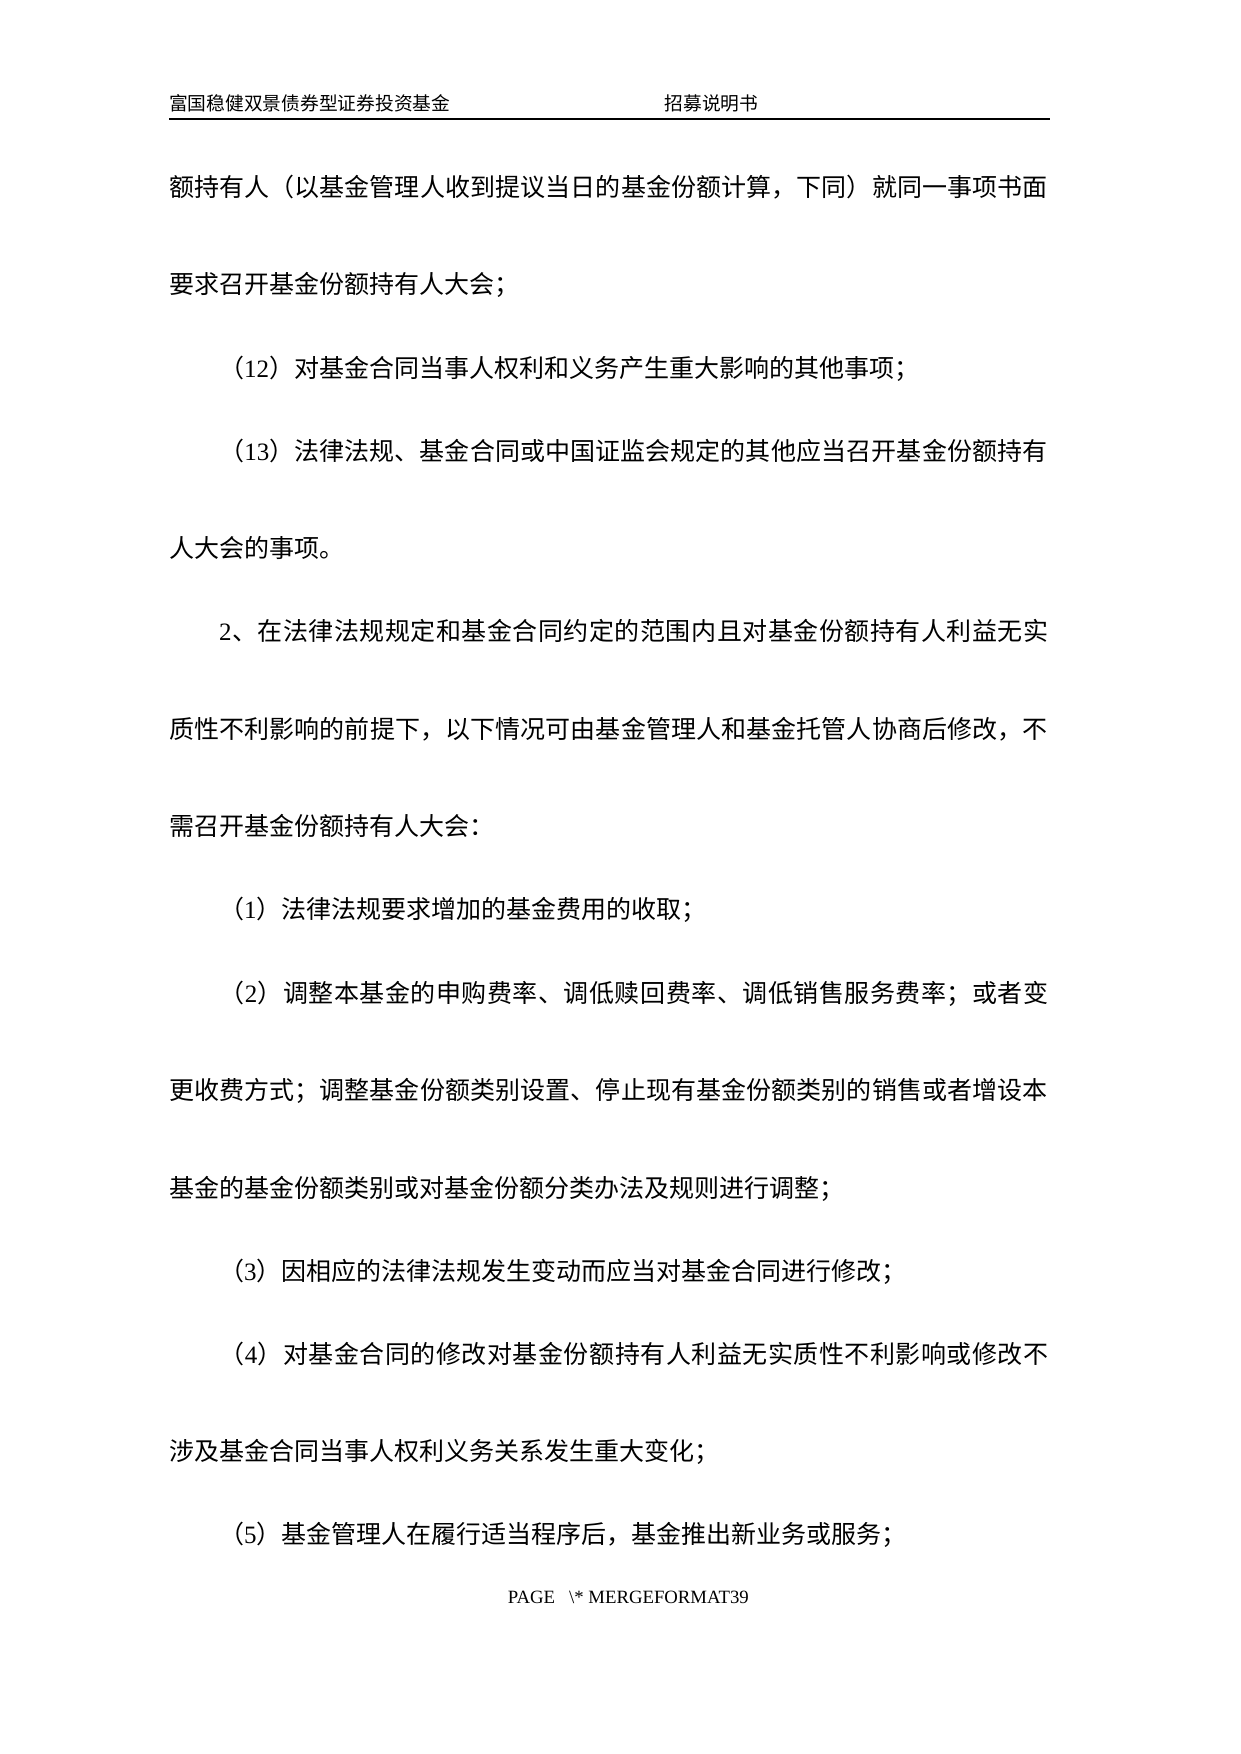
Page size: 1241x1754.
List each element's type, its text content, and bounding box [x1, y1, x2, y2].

text （4）对基金合同的修改对基金份额持有人利益无实质性不利影响或修改不涉及基金合同当事人权利义务关系发生重大变化； [169, 1320, 1050, 1482]
text （13）法律法规、基金合同或中国证监会规定的其他应当召开基金份额持有人大会的事项。 [169, 417, 1050, 579]
text （5）基金管理人在履行适当程序后，基金推出新业务或服务； [169, 1501, 1050, 1566]
text （12）对基金合同当事人权利和义务产生重大影响的其他事项； [169, 334, 1050, 399]
text （3）因相应的法律法规发生变动而应当对基金合同进行修改； [169, 1237, 1050, 1302]
text （2）调整本基金的申购费率、调低赎回费率、调低销售服务费率；或者变更收费方式；调整基金份额类别设置、停止现有基金份额类别的销售或者增设本基金的基金份额类别或对基金份额分类办法及规则进行调整； [169, 959, 1050, 1219]
text （1）法律法规要求增加的基金费用的收取； [169, 876, 1050, 941]
text 2、在法律法规规定和基金合同约定的范围内且对基金份额持有人利益无实质性不利影响的前提下，以下情况可由基金管理人和基金托管人协商后修改，不需召开基金份额持有人大会： [169, 597, 1050, 857]
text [169, 153, 1050, 316]
